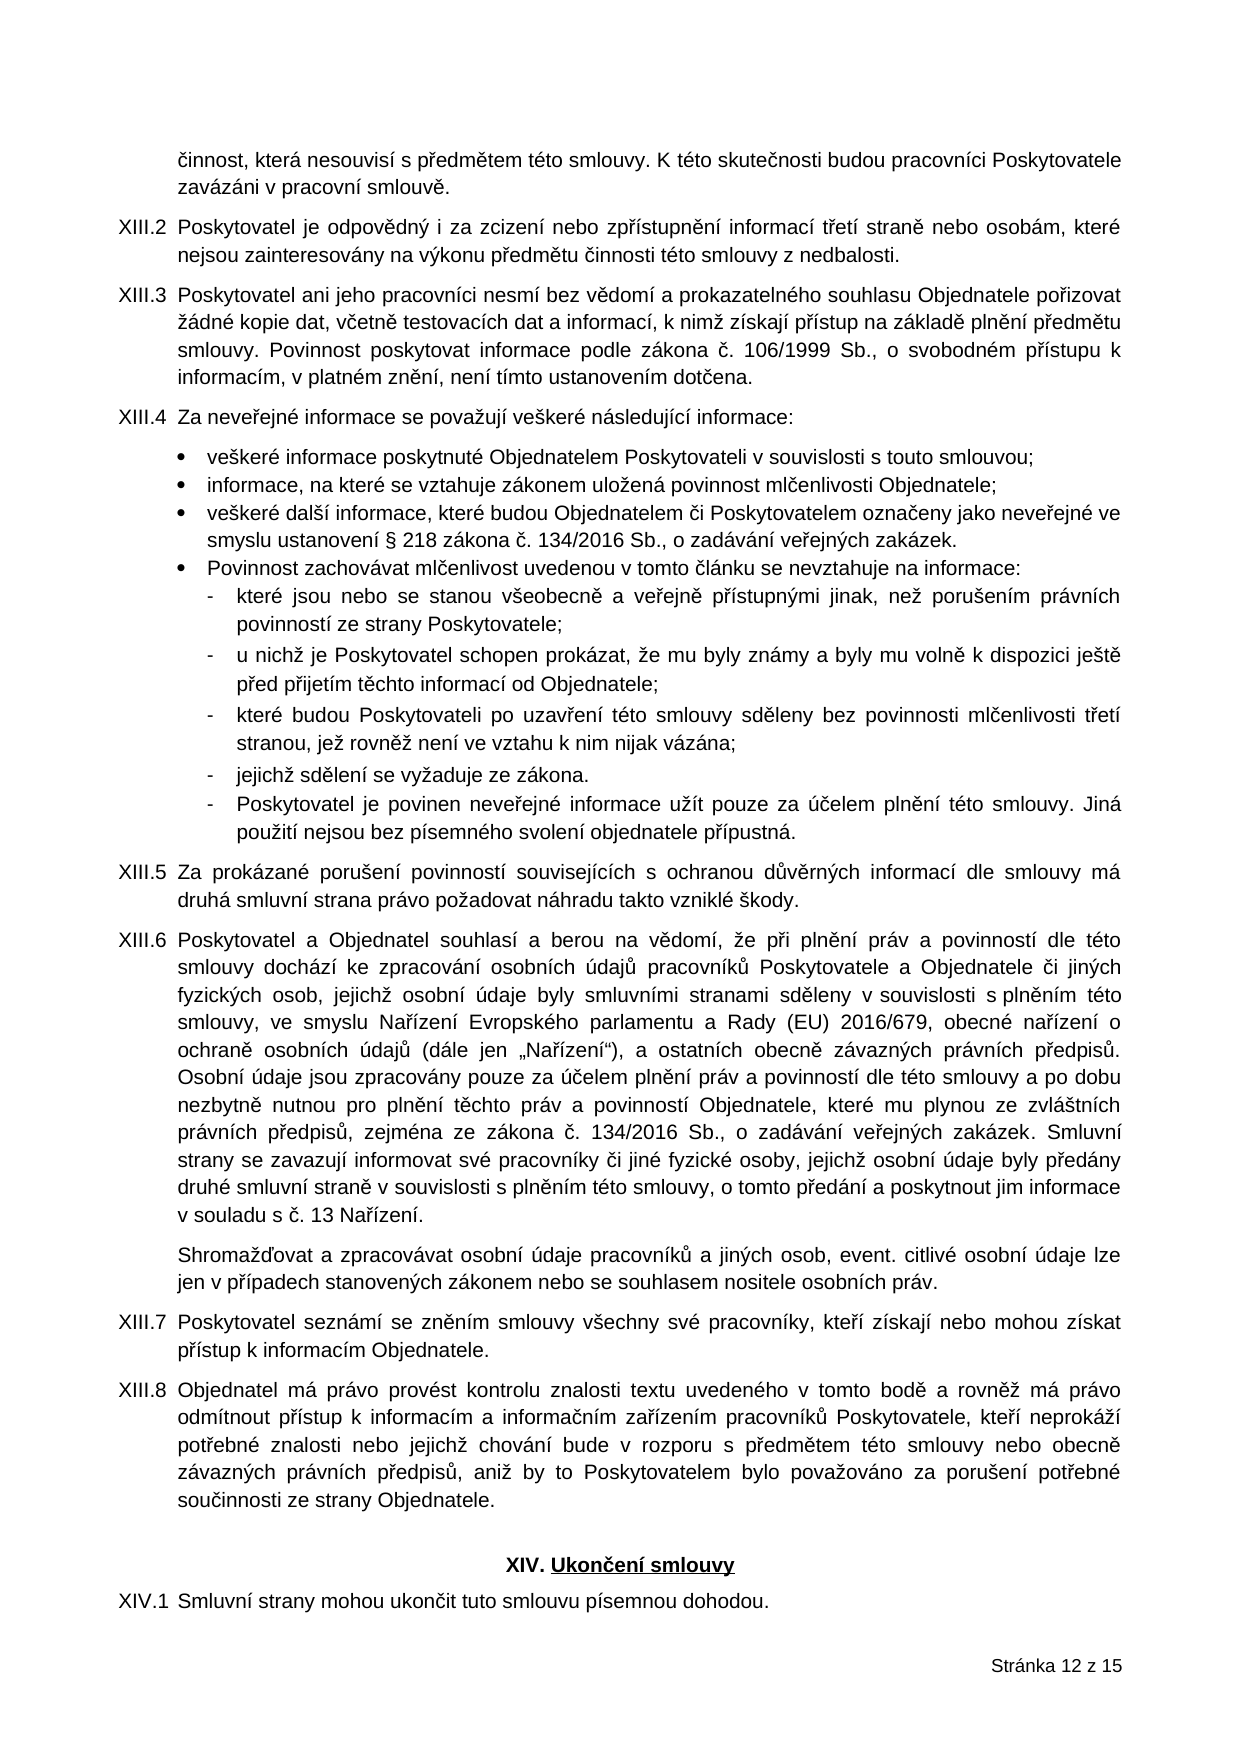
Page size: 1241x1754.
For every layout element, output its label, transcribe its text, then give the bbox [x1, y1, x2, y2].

list informace, na které se vztahuje zákonem uložená povinnost mlčenlivosti Objednatele; [177, 473, 1122, 497]
subtitle Smluvní strany mohou ukončit tuto smlouvu písemnou dohodou. [118, 1589, 1122, 1613]
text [118, 148, 1122, 199]
text XIII.7 Poskytovatel seznámí se zněním smlouvy všechny své pracovníky, kteří získají nebo mohou získat přístup k informacím Objednatele. [118, 1310, 1122, 1361]
list u nichž je Poskytovatel schopen prokázat, že mu byly známy a byly mu volně k dispozici ještě před přijetím těchto informací od Objednatele; [207, 643, 1122, 696]
text Shromažďovat a zpracovávat osobní údaje pracovníků a jiných osob, event. citlivé osobní údaje lze jen v případech stanovených zákonem nebo se souhlasem nositele osobních práv. [177, 1242, 1122, 1294]
list veškeré informace poskytnuté Objednatelem Poskytovateli v souvislosti s touto smlouvou; [177, 445, 1122, 469]
list veškeré další informace, které budou Objednatelem či Poskytovatelem označeny jako neveřejné ve smyslu ustanovení § 218 zákona č. 134/2016 Sb., o zadávání veřejných zakázek. [177, 500, 1122, 552]
list které budou Poskytovateli po uzavření této smlouvy sděleny bez povinnosti mlčenlivosti třetí stranou, jež rovněž není ve vztahu k nim nijak vázána; [207, 702, 1122, 755]
list které jsou nebo se stanou všeobecně a veřejně přístupnými jinak, než porušením právních povinností ze strany Poskytovatele; [207, 583, 1122, 636]
text XIII.5 Za prokázané porušení povinností souvisejících s ochranou důvěrných informací dle smlouvy má druhá smluvní strana právo požadovat náhradu takto vzniklé škody. [118, 860, 1122, 911]
text XIII.3 Poskytovatel ani jeho pracovníci nesmí bez vědomí a prokazatelného souhlasu Objednatele pořizovat žádné kopie dat, včetně testovacích dat a informací, k nimž získají přístup na základě plnění předmětu smlouvy. Povinnost poskytovat informace podle zákona č. 106/1999 Sb., o svobodném přístupu k informacím, v platném znění, není tímto ustanovením dotčena. [118, 283, 1122, 389]
text XIII.4 Za neveřejné informace se považují veškeré následující informace: [118, 405, 1122, 429]
list Povinnost zachovávat mlčenlivost uvedenou v tomto článku se nevztahuje na informace: [177, 556, 1122, 579]
subtitle Ukončení smlouvy [118, 1552, 1122, 1576]
text XIII.8 Objednatel má právo provést kontrolu znalosti textu uvedeného v tomto bodě a rovněž má právo odmítnout přístup k informacím a informačním zařízením pracovníků Poskytovatele, kteří neprokáží potřebné znalosti nebo jejichž chování bude v rozporu s předmětem této smlouvy nebo obecně závazných právních předpisů, aniž by to Poskytovatelem bylo považováno za porušení potřebné součinnosti ze strany Objednatele. [118, 1377, 1122, 1511]
text XIII.2 Poskytovatel je odpovědný i za zcizení nebo zpřístupnění informací třetí straně nebo osobám, které nejsou zainteresovány na výkonu předmětu činnosti této smlouvy z nedbalosti. [118, 215, 1122, 267]
list Poskytovatel je povinen neveřejné informace užít pouze za účelem plnění této smlouvy. Jiná použití nejsou bez písemného svolení objednatele přípustná. [207, 791, 1122, 844]
list jejichž sdělení se vyžaduje ze zákona. [207, 762, 1122, 787]
text XIII.6 Poskytovatel a Objednatel souhlasí a berou na vědomí, že při plnění práv a povinností dle této smlouvy dochází ke zpracování osobních údajů pracovníků Poskytovatele a Objednatele či jiných fyzických osob, jejichž osobní údaje byly smluvními stranami sděleny v souvislosti s plněním této smlouvy, ve smyslu Nařízení Evropského parlamentu a Rady (EU) 2016/679, obecné nařízení o ochraně osobních údajů (dále jen „Nařízení“), a ostatních obecně závazných právních předpisů. Osobní údaje jsou zpracovány pouze za účelem plnění práv a povinností dle této smlouvy a po dobu nezbytně nutnou pro plnění těchto práv a povinností Objednatele, které mu plynou ze zvláštních právních předpisů, zejména ze zákona č. 134/2016 Sb., o zadávání veřejných zakázek. Smluvní strany se zavazují informovat své pracovníky či jiné fyzické osoby, jejichž osobní údaje byly předány druhé smluvní straně v souvislosti s plněním této smlouvy, o tomto předání a poskytnout jim informace v souladu s č. 13 Nařízení. [118, 927, 1122, 1226]
